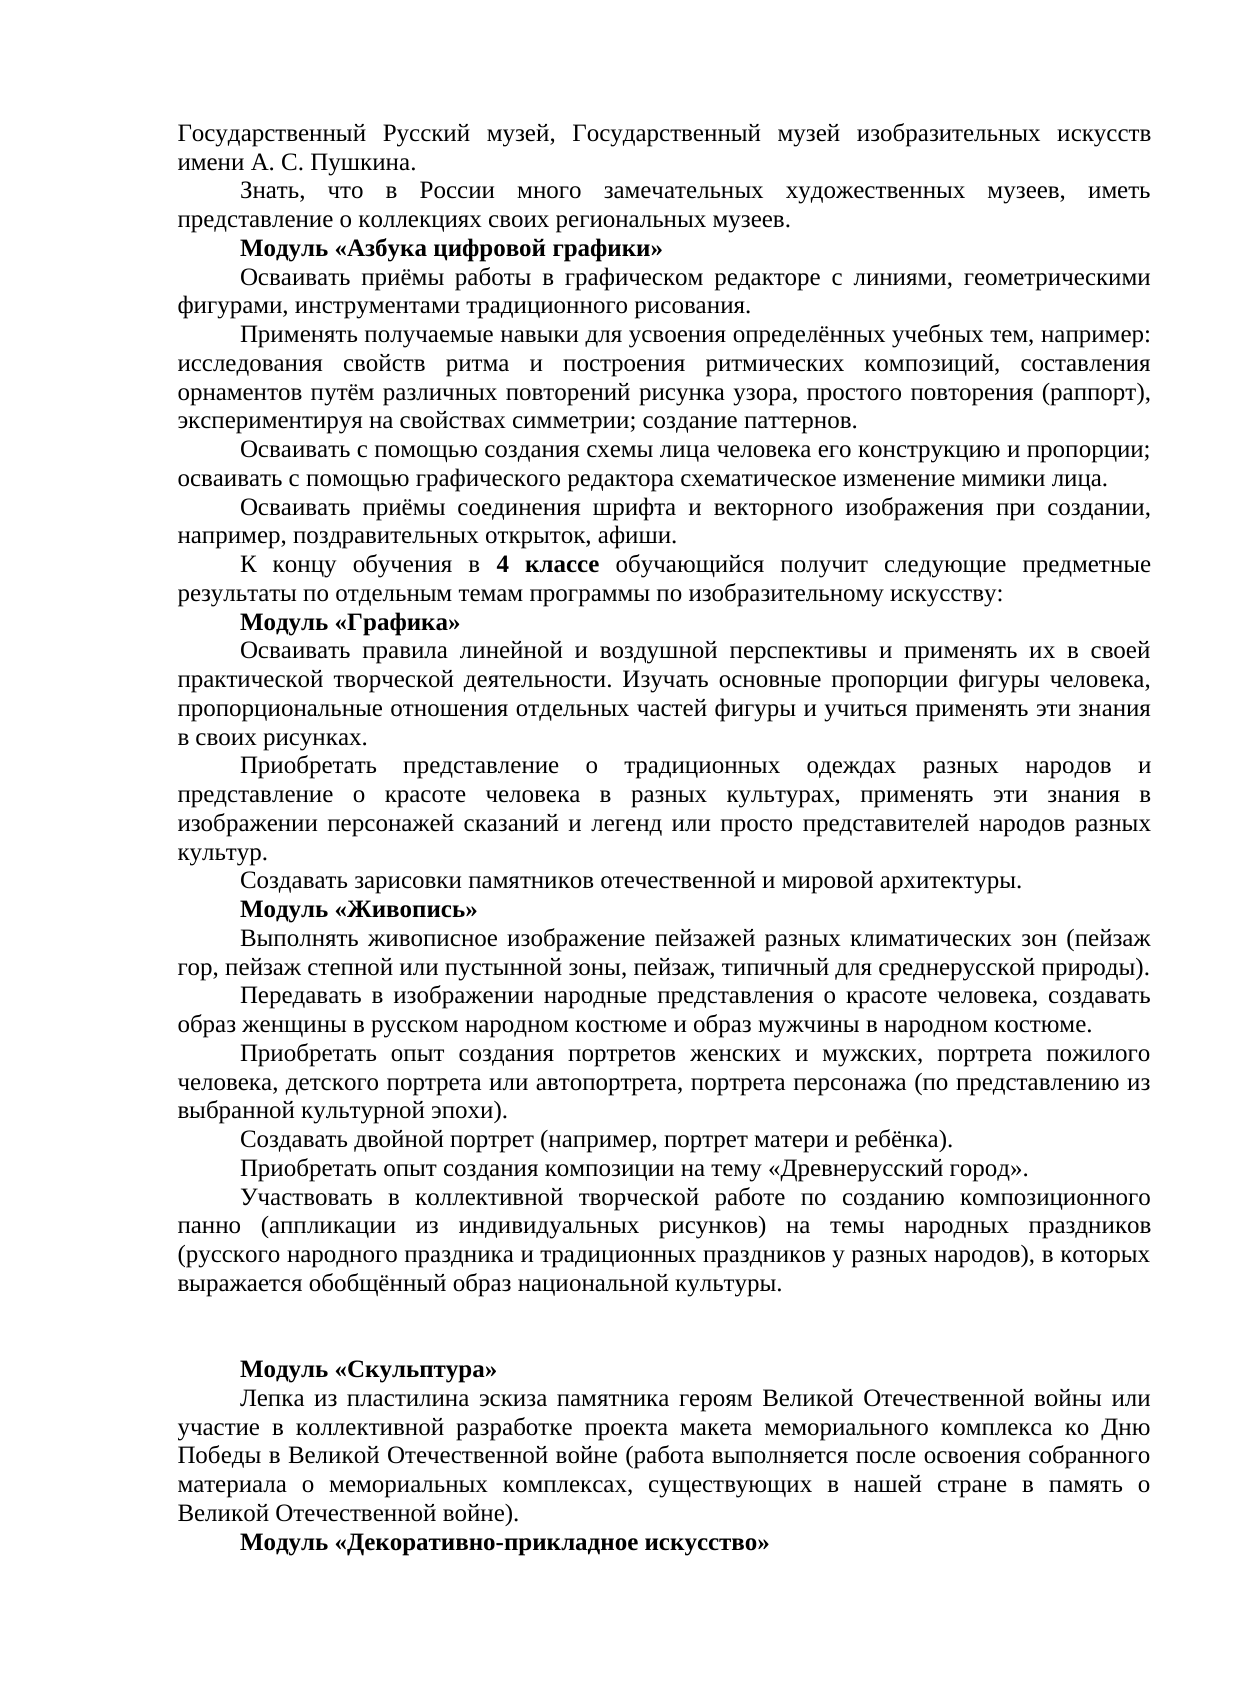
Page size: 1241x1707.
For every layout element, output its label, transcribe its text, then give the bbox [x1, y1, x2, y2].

text Модуль «Графика» [177, 607, 1152, 636]
text Модуль «Декоративно-прикладное искусство» [177, 1527, 1152, 1556]
text Выполнять живописное изображение пейзажей разных климатических зон (пейзаж гор, пейзаж степной или пустынной зоны, пейзаж, типичный для среднерусской природы). [177, 923, 1152, 981]
text Передавать в изображении народные представления о красоте человека, создавать образ женщины в русском народном костюме и образ мужчины в народном костюме. [177, 981, 1152, 1038]
text Знать, что в России много замечательных художественных музеев, иметь представление о коллекциях своих региональных музеев. [177, 176, 1152, 233]
text Приобретать представление о традиционных одеждах разных народов и представление о красоте человека в разных культурах, применять эти знания в изображении персонажей сказаний и легенд или просто представителей народов разных культур. [177, 751, 1152, 866]
text Лепка из пластилина эскиза памятника героям Великой Отечественной войны или участие в коллективной разработке проекта макета мемориального комплекса ко Дню Победы в Великой Отечественной войне (работа выполняется после освоения собранного материала о мемориальных комплексах, существующих в нашей стране в память о Великой Отечественной войне). [177, 1383, 1152, 1527]
text Осваивать приёмы соединения шрифта и векторного изображения при создании, например, поздравительных открыток, афиши. [177, 492, 1152, 549]
text Приобретать опыт создания композиции на тему «Древнерусский город». [177, 1153, 1152, 1182]
text Участвовать в коллективной творческой работе по созданию композиционного панно (аппликации из индивидуальных рисунков) на темы народных праздников (русского народного праздника и традиционных праздников у разных народов), в которых выражается обобщённый образ национальной культуры. [177, 1182, 1152, 1297]
text Осваивать приёмы работы в графическом редакторе с линиями, геометрическими фигурами, инструментами традиционного рисования. [177, 262, 1152, 319]
text Модуль «Скульптура» [177, 1354, 1152, 1383]
text Создавать двойной портрет (например, портрет матери и ребёнка). [177, 1124, 1152, 1153]
text Модуль «Живопись» [177, 894, 1152, 923]
text Осваивать с помощью создания схемы лица человека его конструкцию и пропорции; осваивать с помощью графического редактора схематическое изменение мимики лица. [177, 434, 1152, 492]
text Приобретать опыт создания портретов женских и мужских, портрета пожилого человека, детского портрета или автопортрета, портрета персонажа (по представлению из выбранной культурной эпохи). [177, 1038, 1152, 1124]
text Модуль «Азбука цифровой графики» [177, 233, 1152, 262]
text К концу обучения в 4 классе обучающийся получит следующие предметные результаты по отдельным темам программы по изобразительному искусству: [177, 549, 1152, 607]
text Осваивать правила линейной и воздушной перспективы и применять их в своей практической творческой деятельности. Изучать основные пропорции фигуры человека, пропорциональные отношения отдельных частей фигуры и учиться применять эти знания в своих рисунках. [177, 636, 1152, 751]
text Применять получаемые навыки для усвоения определённых учебных тем, например: исследования свойств ритма и построения ритмических композиций, составления орнаментов путём различных повторений рисунка узора, простого повторения (раппорт), экспериментируя на свойствах симметрии; создание паттернов. [177, 319, 1152, 434]
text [177, 118, 1152, 176]
text Создавать зарисовки памятников отечественной и мировой архитектуры. [177, 866, 1152, 894]
